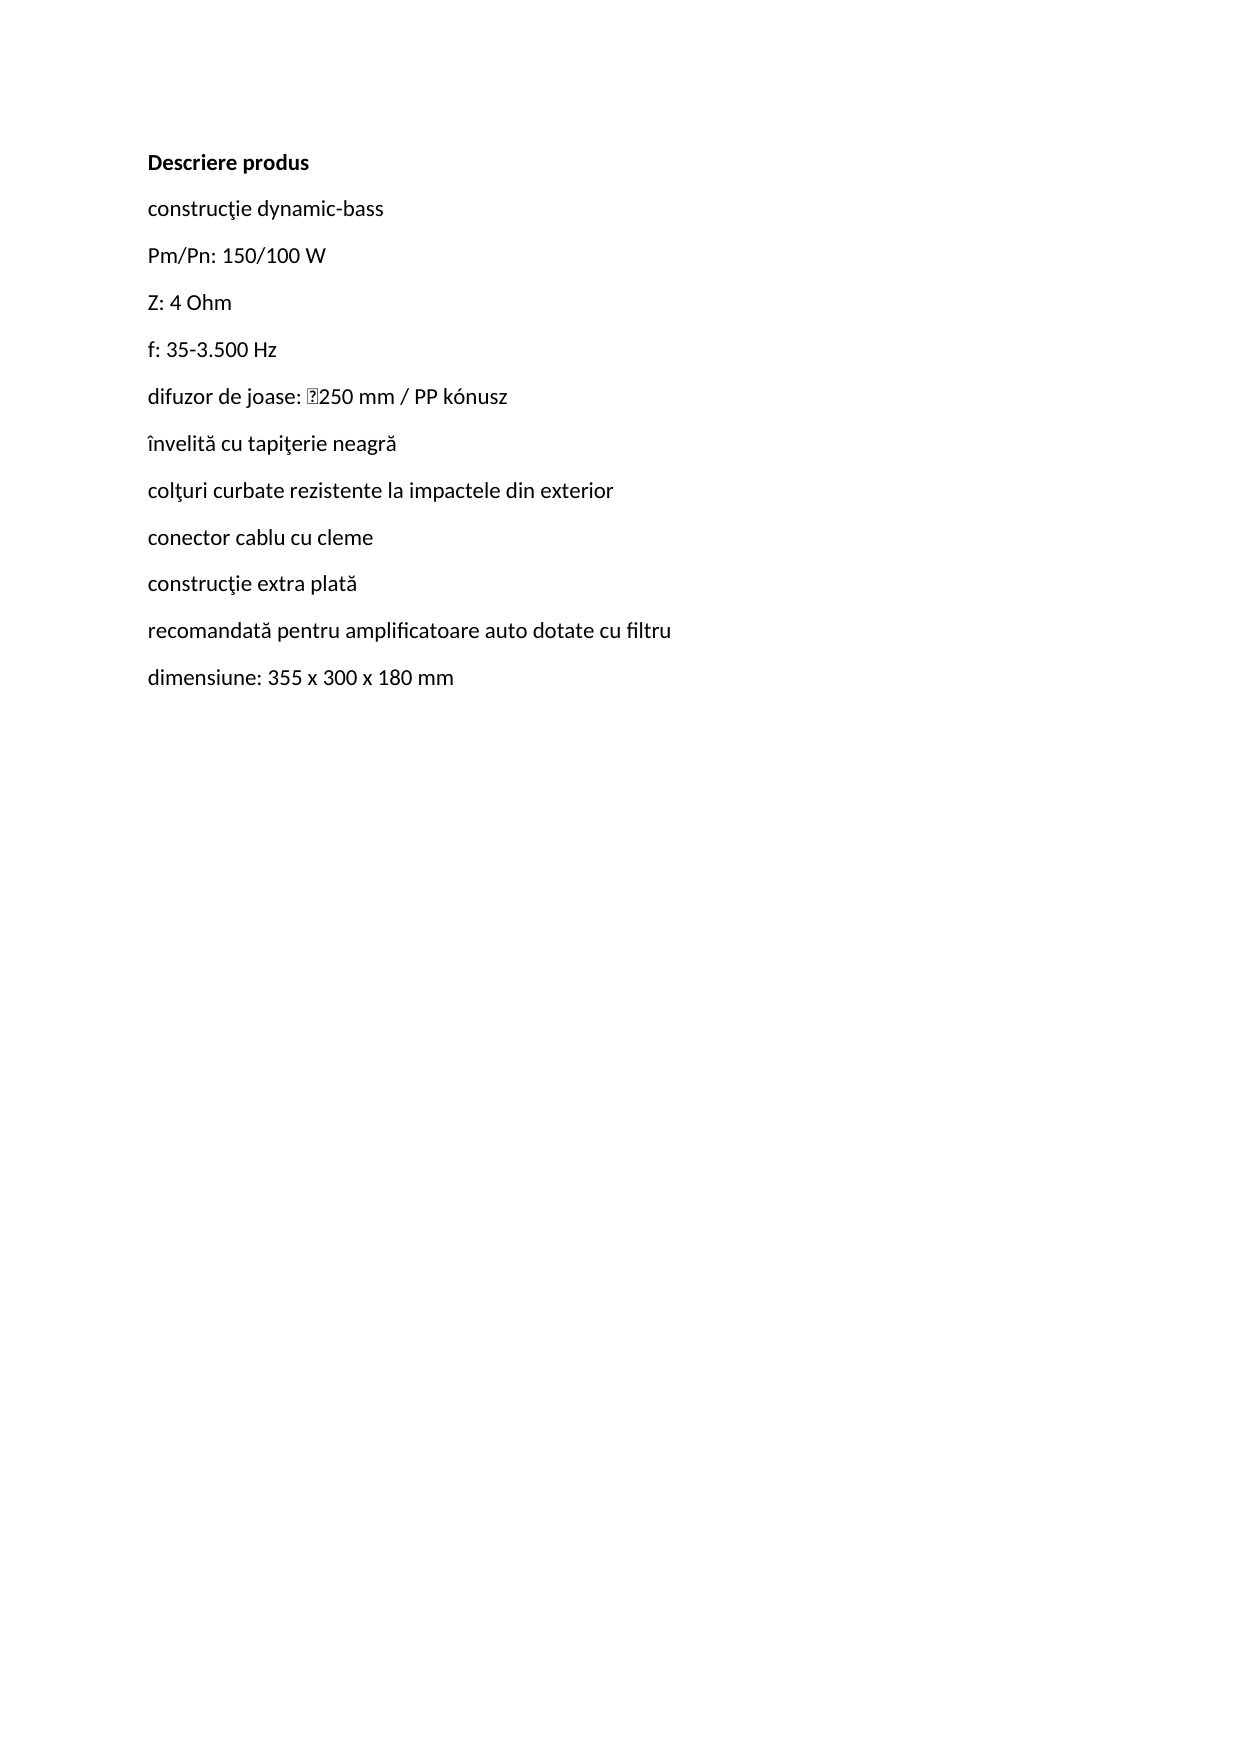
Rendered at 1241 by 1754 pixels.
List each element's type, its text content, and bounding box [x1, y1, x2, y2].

text învelită cu tapiţerie neagră [148, 429, 1093, 457]
text Descriere produs [148, 148, 1093, 176]
text conector cablu cu cleme [148, 523, 1093, 551]
text construcţie extra plată [148, 569, 1093, 597]
text f: 35-3.500 Hz [148, 335, 1093, 363]
text dimensiune: 355 x 300 x 180 mm [148, 663, 1093, 691]
text Pm/Pn: 150/100 W [148, 241, 1093, 269]
text construcţie dynamic-bass [148, 194, 1093, 222]
text Z: 4 Ohm [148, 288, 1093, 316]
text difuzor de joase: 250 mm / PP kónusz [148, 382, 1093, 410]
text recomandată pentru amplificatoare auto dotate cu filtru [148, 616, 1093, 644]
text colţuri curbate rezistente la impactele din exterior [148, 476, 1093, 504]
